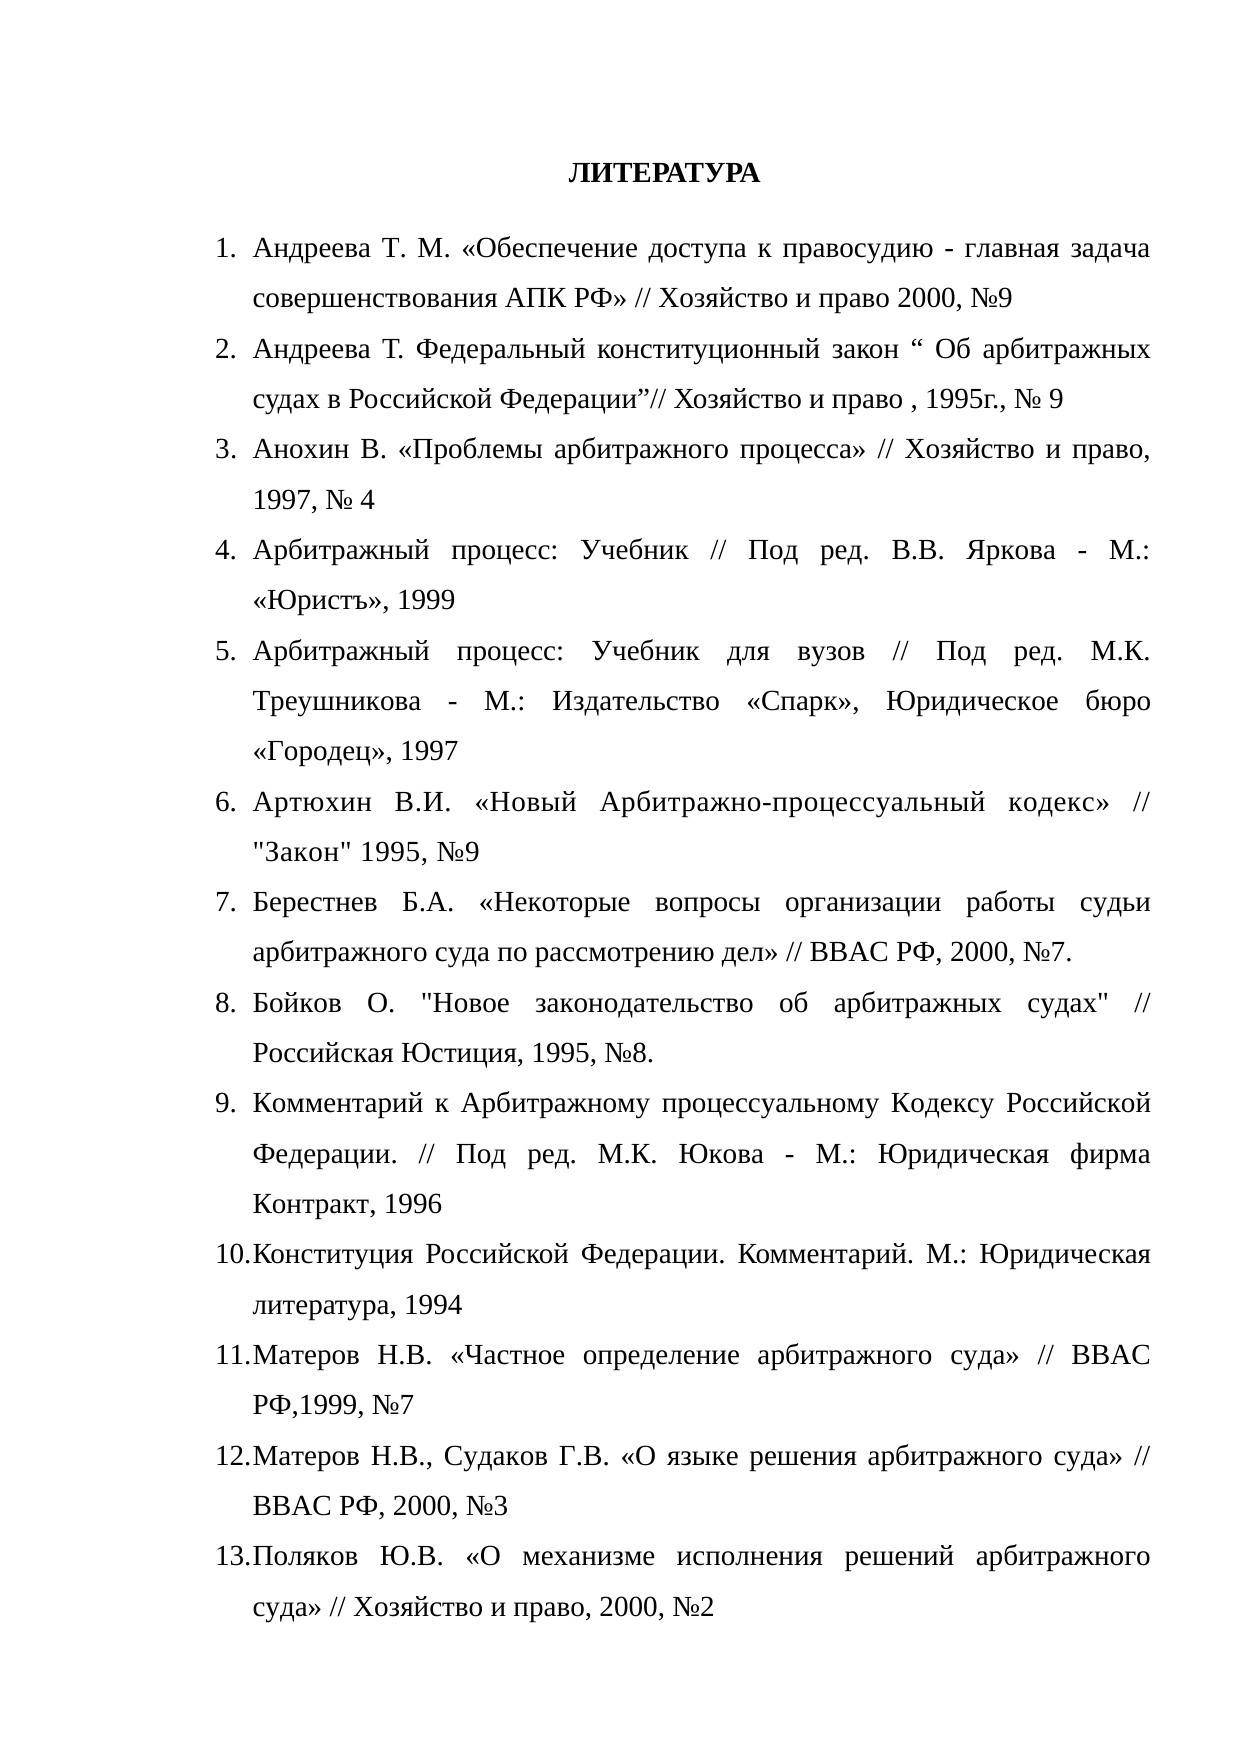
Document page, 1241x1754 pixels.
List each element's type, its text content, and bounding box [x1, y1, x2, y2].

subtitle ЛИТЕРАТУРА [177, 155, 1152, 188]
list Арбитражный процесс: Учебник для вузов // Под ред. М.К. Треушникова - М.: Издательство «Спарк», Юридическое бюро «Городец», 1997 [215, 633, 1152, 767]
list Конституция Российской Федерации. Комментарий. М.: Юридическая литература, 1994 [215, 1236, 1152, 1320]
list Арбитражный процесс: Учебник // Под ред. В.В. Яркова - М.: «Юристъ», 1999 [215, 532, 1152, 616]
list Матеров Н.В., Судаков Г.В. «О языке решения арбитражного суда» // ВВАС РФ, 2000, №3 [215, 1438, 1152, 1522]
list Берестнев Б.А. «Некоторые вопросы организации работы судьи арбитражного суда по рассмотрению дел» // ВВАС РФ, 2000, №7. [215, 884, 1152, 968]
list Артюхин В.И. «Новый Арбитражно-процессуальный кодекс» // "Закон" 1995, №9 [215, 784, 1152, 867]
list Андреева Т. М. «Обеспечение доступа к правосудию - главная задача совершенствования АПК РФ» // Хозяйство и право 2000, №9 [215, 230, 1152, 314]
list Поляков Ю.В. «О механизме исполнения решений арбитражного суда» // Хозяйство и право, 2000, №2 [215, 1538, 1152, 1622]
list Матеров Н.В. «Частное определение арбитражного суда» // ВВАС РФ,1999, №7 [215, 1337, 1152, 1421]
list Бойков О. "Новое законодательство об арбитражных судах" // Российская Юстиция, 1995, №8. [215, 985, 1152, 1069]
list Андреева Т. Федеральный конституционный закон “ Об арбитражных судах в Российской Федерации”// Хозяйство и право , 1995г., № 9 [215, 331, 1152, 415]
list Комментарий к Арбитражному процессуальному Кодексу Российской Федерации. // Под ред. М.К. Юкова - М.: Юридическая фирма Контракт, 1996 [215, 1086, 1152, 1220]
list Анохин В. «Проблемы арбитражного процесса» // Хозяйство и право, 1997, № 4 [215, 431, 1152, 515]
